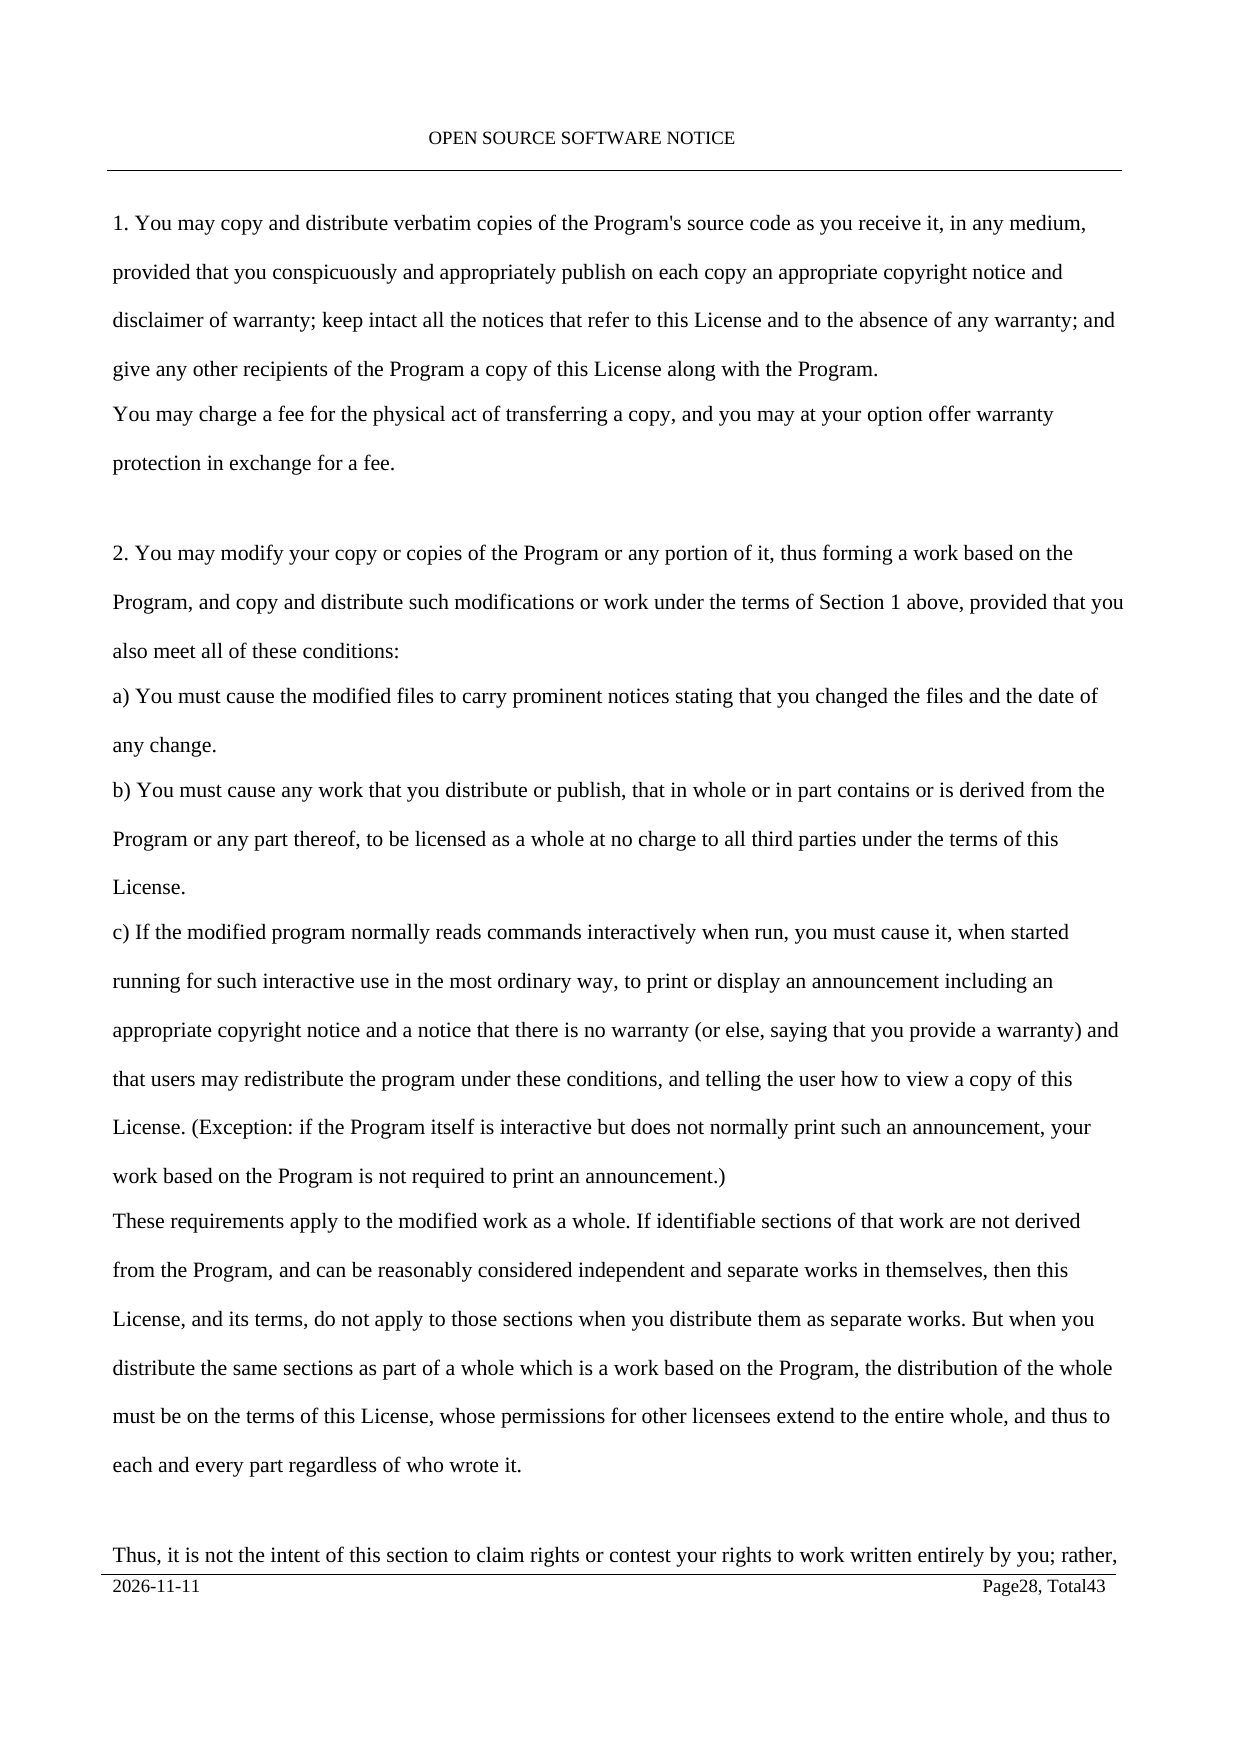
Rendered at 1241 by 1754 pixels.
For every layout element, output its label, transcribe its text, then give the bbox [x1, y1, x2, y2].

text You may charge a fee for the physical act of transferring a copy, and you may at your option offer warranty protection in exchange for a fee. [112, 398, 1128, 479]
text 1. You may copy and distribute verbatim copies of the Program's source code as you receive it, in any medium, provided that you conspicuously and appropriately publish on each copy an appropriate copyright notice and disclaimer of warranty; keep intact all the notices that refer to this License and to the absence of any warranty; and give any other recipients of the Program a copy of this License along with the Program. [112, 206, 1128, 385]
text b) You must cause any work that you distribute or publish, that in whole or in part contains or is derived from the Program or any part thereof, to be licensed as a whole at no charge to all third parties under the terms of this License. [112, 773, 1128, 903]
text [112, 1538, 1128, 1571]
text These requirements apply to the modified work as a whole. If identifiable sections of that work are not derived from the Program, and can be reasonably considered independent and separate works in themselves, then this License, and its terms, do not apply to those sections when you distribute them as separate works. But when you distribute the same sections as part of a whole which is a work based on the Program, the distribution of the whole must be on the terms of this License, whose permissions for other licensees extend to the entire whole, and thus to each and every part regardless of who wrote it. [112, 1204, 1128, 1481]
text c) If the modified program normally reads commands interactively when run, you must cause it, when started running for such interactive use in the most ordinary way, to print or display an announcement including an appropriate copyright notice and a notice that there is no warranty (or else, saying that you provide a warranty) and that users may redistribute the program under these conditions, and telling the user how to view a copy of this License. (Exception: if the Program itself is interactive but does not normally print such an announcement, your work based on the Program is not required to print an announcement.) [112, 916, 1128, 1192]
text a) You must cause the modified files to carry prominent notices stating that you changed the files and the date of any change. [112, 679, 1128, 761]
text 2. You may modify your copy or copies of the Program or any portion of it, thus forming a work based on the Program, and copy and distribute such modifications or work under the terms of Section 1 above, provided that you also meet all of these conditions: [112, 537, 1128, 667]
